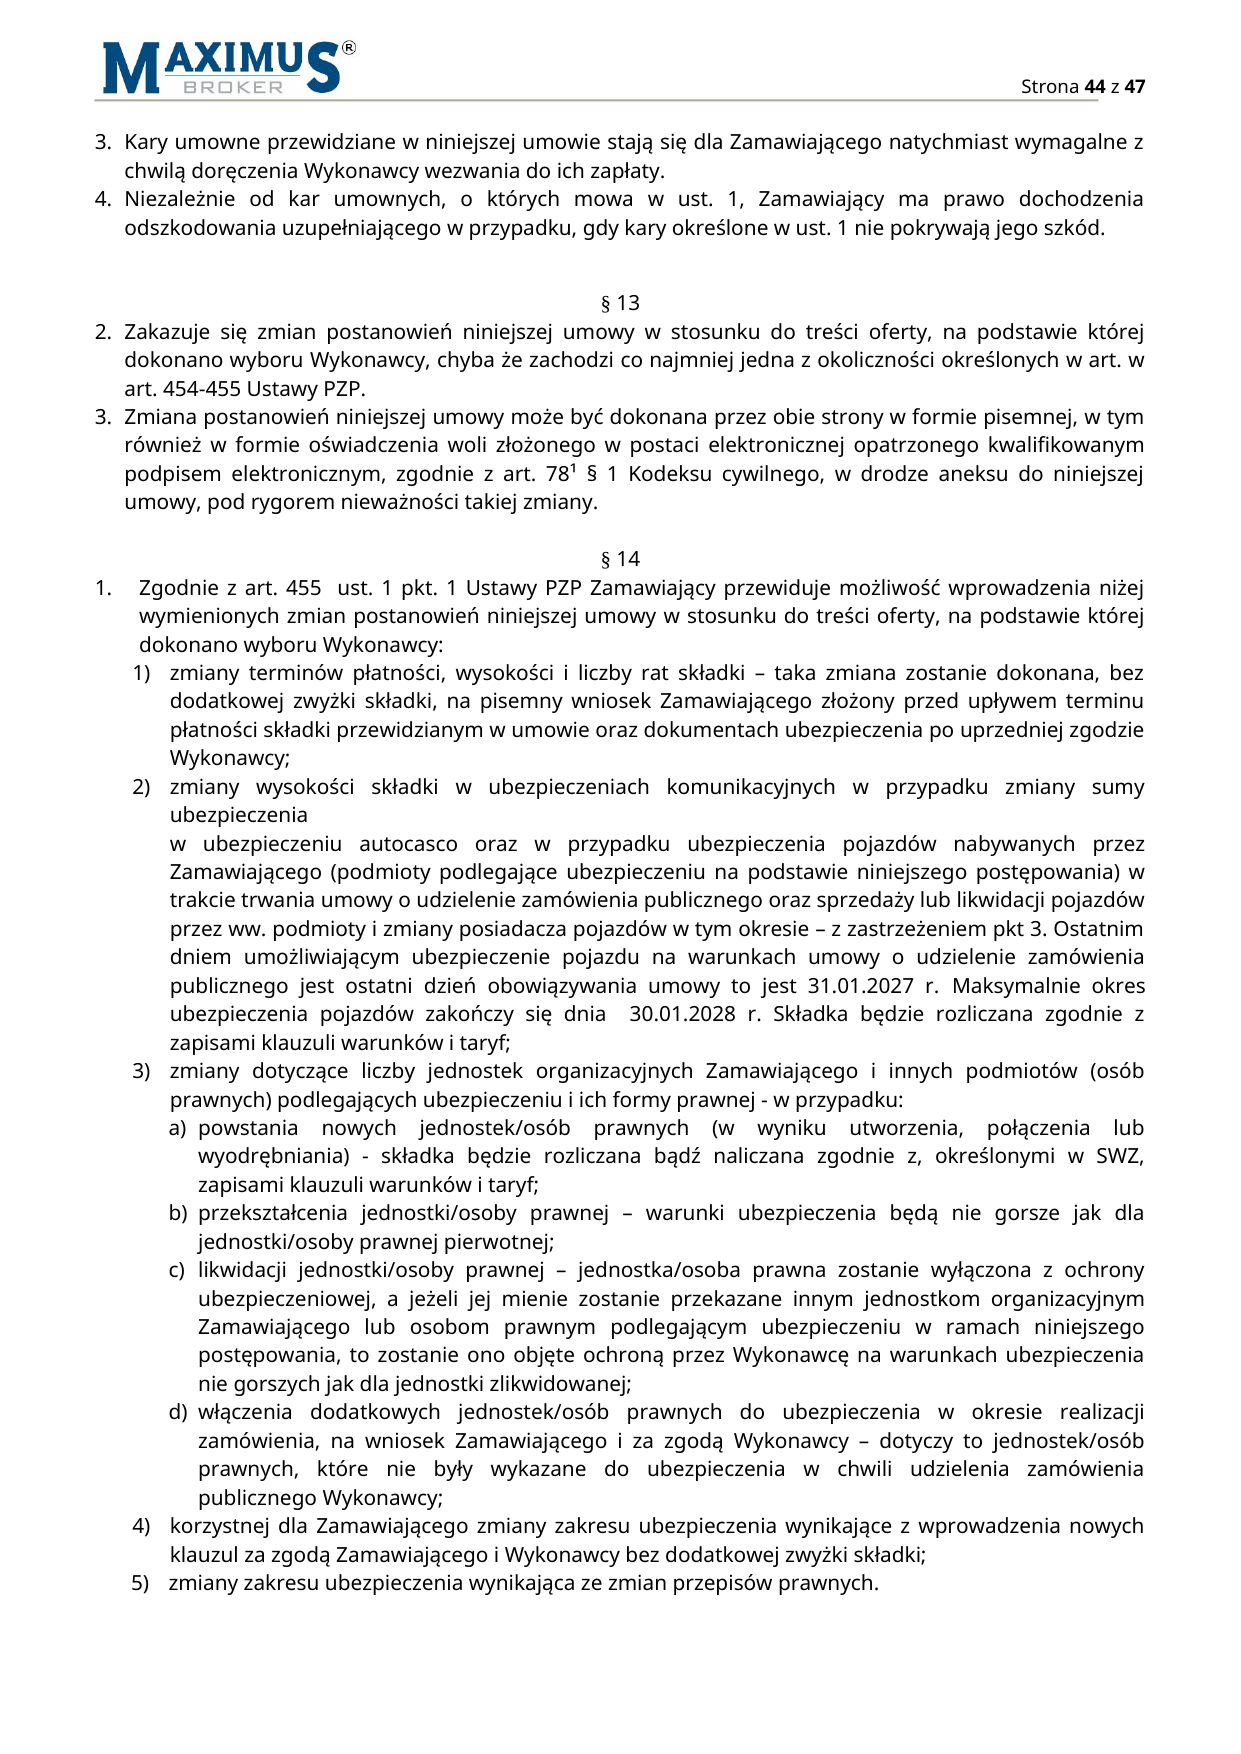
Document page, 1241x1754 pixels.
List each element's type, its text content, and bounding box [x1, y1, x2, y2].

list przekształcenia jednostki/osoby prawnej – warunki ubezpieczenia będą nie gorsze jak dla jednostki/osoby prawnej pierwotnej; [168, 1198, 1146, 1255]
list Niezależnie od kar umownych, o których mowa w ust. 1, Zamawiający ma prawo dochodzenia odszkodowania uzupełniającego w przypadku, gdy kary określone w ust. 1 nie pokrywają jego szkód. [94, 184, 1146, 241]
list korzystnej dla Zamawiającego zmiany zakresu ubezpieczenia wynikające z wprowadzenia nowych klauzul za zgodą Zamawiającego i Wykonawcy bez dodatkowej zwyżki składki; [132, 1511, 1146, 1568]
list powstania nowych jednostek/osób prawnych (w wyniku utworzenia, połączenia lub wyodrębniania) - składka będzie rozliczana bądź naliczana zgodnie z, określonymi w SWZ, zapisami klauzuli warunków i taryf; [168, 1113, 1146, 1198]
list zmiany dotyczące liczby jednostek organizacyjnych Zamawiającego i innych podmiotów (osób prawnych) podlegających ubezpieczeniu i ich formy prawnej - w przypadku: [132, 1056, 1146, 1113]
list zmiany wysokości składki w ubezpieczeniach komunikacyjnych w przypadku zmiany sumy ubezpieczenia w ubezpieczeniu autocasco oraz w przypadku ubezpieczenia pojazdów nabywanych przez Zamawiającego (podmioty podlegające ubezpieczeniu na podstawie niniejszego postępowania) w trakcie trwania umowy o udzielenie zamówienia publicznego oraz sprzedaży lub likwidacji pojazdów przez ww. podmioty i zmiany posiadacza pojazdów w tym okresie – z zastrzeżeniem pkt 3. Ostatnim dniem umożliwiającym ubezpieczenie pojazdu na warunkach umowy o udzielenie zamówienia publicznego jest ostatni dzień obowiązywania umowy to jest 31.01.2027 r. Maksymalnie okres ubezpieczenia pojazdów zakończy się dnia 30.01.2028 r. Składka będzie rozliczana zgodnie z zapisami klauzuli warunków i taryf; [132, 772, 1146, 1056]
list likwidacji jednostki/osoby prawnej – jednostka/osoba prawna zostanie wyłączona z ochrony ubezpieczeniowej, a jeżeli jej mienie zostanie przekazane innym jednostkom organizacyjnym Zamawiającego lub osobom prawnym podlegającym ubezpieczeniu w ramach niniejszego postępowania, to zostanie ono objęte ochroną przez Wykonawcę na warunkach ubezpieczenia nie gorszych jak dla jednostki zlikwidowanej; [168, 1255, 1146, 1397]
list zmiany terminów płatności, wysokości i liczby rat składki – taka zmiana zostanie dokonana, bez dodatkowej zwyżki składki, na pisemny wniosek Zamawiającego złożony przed upływem terminu płatności składki przewidzianym w umowie oraz dokumentach ubezpieczenia po uprzedniej zgodzie Wykonawcy; [132, 658, 1146, 772]
list Zgodnie z art. 455 ust. 1 pkt. 1 Ustawy PZP Zamawiający przewiduje możliwość wprowadzenia niżej wymienionych zmian postanowień niniejszej umowy w stosunku do treści oferty, na podstawie której dokonano wyboru Wykonawcy: [94, 573, 1146, 658]
list włączenia dodatkowych jednostek/osób prawnych do ubezpieczenia w okresie realizacji zamówienia, na wniosek Zamawiającego i za zgodą Wykonawcy – dotyczy to jednostek/osób prawnych, które nie były wykazane do ubezpieczenia w chwili udzielenia zamówienia publicznego Wykonawcy; [168, 1397, 1146, 1511]
list zmiany zakresu ubezpieczenia wynikająca ze zmian przepisów prawnych. [131, 1568, 1146, 1597]
text 13 [94, 288, 1146, 317]
text 14 [94, 544, 1146, 573]
list Kary umowne przewidziane w niniejszej umowie stają się dla Zamawiającego natychmiast wymagalne z chwilą doręczenia Wykonawcy wezwania do ich zapłaty. [94, 127, 1146, 184]
picture [97, 36, 362, 98]
list Zakazuje się zmian postanowień niniejszej umowy w stosunku do treści oferty, na podstawie której dokonano wyboru Wykonawcy, chyba że zachodzi co najmniej jedna z okoliczności określonych w art. w art. 454-455 Ustawy PZP. [94, 317, 1146, 402]
list Zmiana postanowień niniejszej umowy może być dokonana przez obie strony w formie pisemnej, w tym również w formie oświadczenia woli złożonego w postaci elektronicznej opatrzonego kwalifikowanym podpisem elektronicznym, zgodnie z art. 78¹ § 1 Kodeksu cywilnego, w drodze aneksu do niniejszej umowy, pod rygorem nieważności takiej zmiany. [94, 402, 1146, 516]
